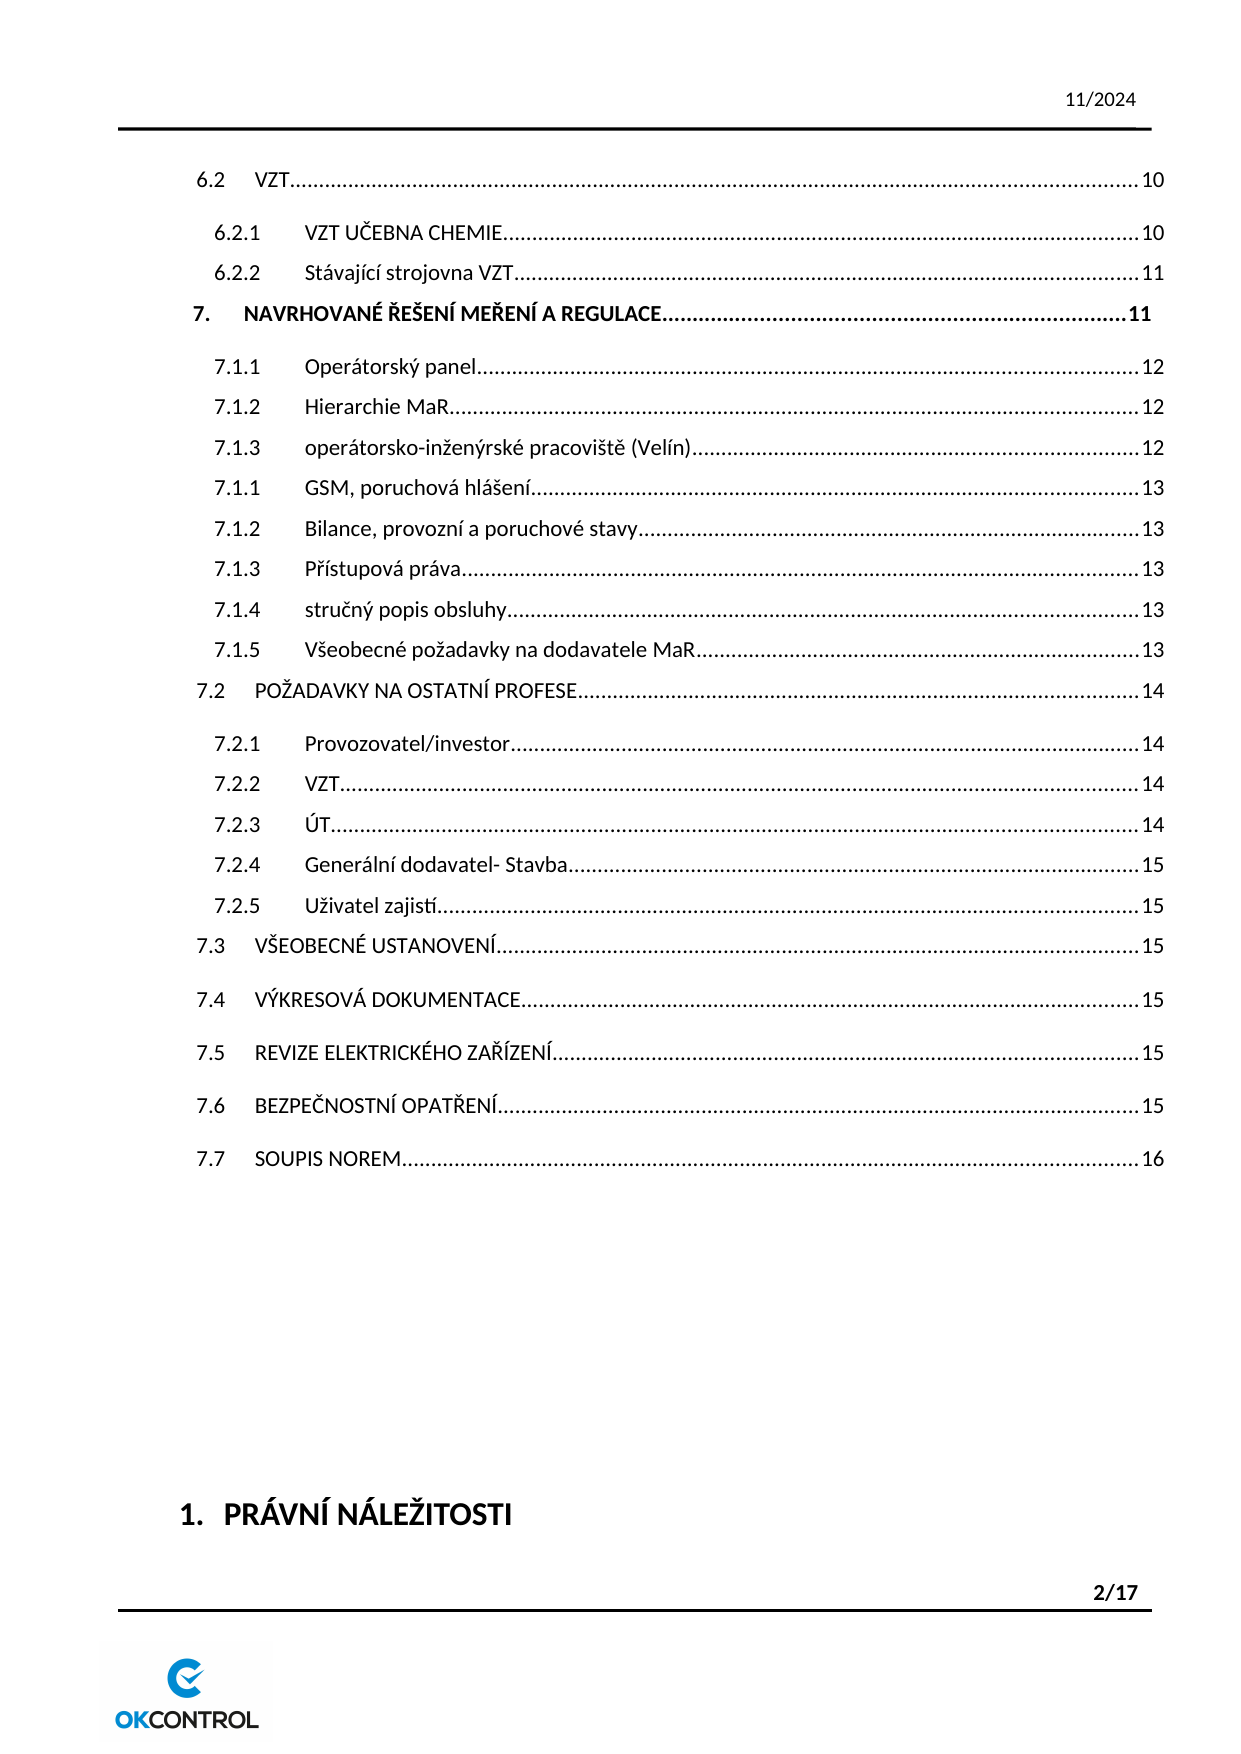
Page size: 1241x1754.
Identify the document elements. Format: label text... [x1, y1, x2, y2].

text 6.2 VZT 10 [122, 165, 1165, 193]
text 7.1.2 Bilance, provozní a poruchové stavy 13 [140, 514, 1165, 542]
text 7.1.3 Přístupová práva 13 [140, 554, 1165, 582]
text 7.1.1 GSM, poruchová hlášení 13 [140, 473, 1165, 501]
text 7.3 VŠEOBECNÉ USTANOVENÍ 15 [122, 932, 1165, 960]
text 6.2.2 Stávající strojovna VZT 11 [140, 258, 1165, 286]
text 7.1.3 operátorsko-inženýrské pracoviště (Velín) 12 [140, 433, 1165, 461]
text 7.2.4 Generální dodavatel- Stavba 15 [140, 851, 1165, 879]
subtitle právní náležitostI [178, 1493, 1165, 1534]
text 7.5 REVIZE ELEKTRICKÉHO ZAŘÍZENÍ 15 [122, 1038, 1165, 1066]
text 7.1.4 stručný popis obsluhy 13 [140, 595, 1165, 623]
text 7.7 SOUPIS NOREM 16 [122, 1144, 1165, 1172]
text 6.2.1 VZT UČEBNA CHEMIE 10 [140, 218, 1165, 246]
picture [98, 1641, 274, 1742]
text 7.1.2 Hierarchie MaR 12 [140, 392, 1165, 420]
text 7.2.5 Uživatel zajistí 15 [140, 891, 1165, 919]
text 7.2.2 VZT 14 [140, 769, 1165, 798]
text 7.6 BEZPEČNOSTNÍ OPATŘENÍ 15 [122, 1091, 1165, 1119]
text 7.2.3 ÚT 14 [140, 810, 1165, 838]
text 7.2.1 Provozovatel/investor 14 [140, 729, 1165, 757]
text 7.1.5 Všeobecné požadavky na dodavatele MaR 13 [140, 636, 1165, 663]
text 7.4 VÝKRESOVÁ DOKUMENTACE 15 [122, 985, 1165, 1013]
text 7. Navrhované řešení meření a regulace 11 [104, 299, 1165, 327]
text 7.2 POŽADAVKY NA OSTATNÍ PROFESE 14 [122, 676, 1165, 704]
text 7.1.1 Operátorský panel 12 [140, 352, 1165, 380]
